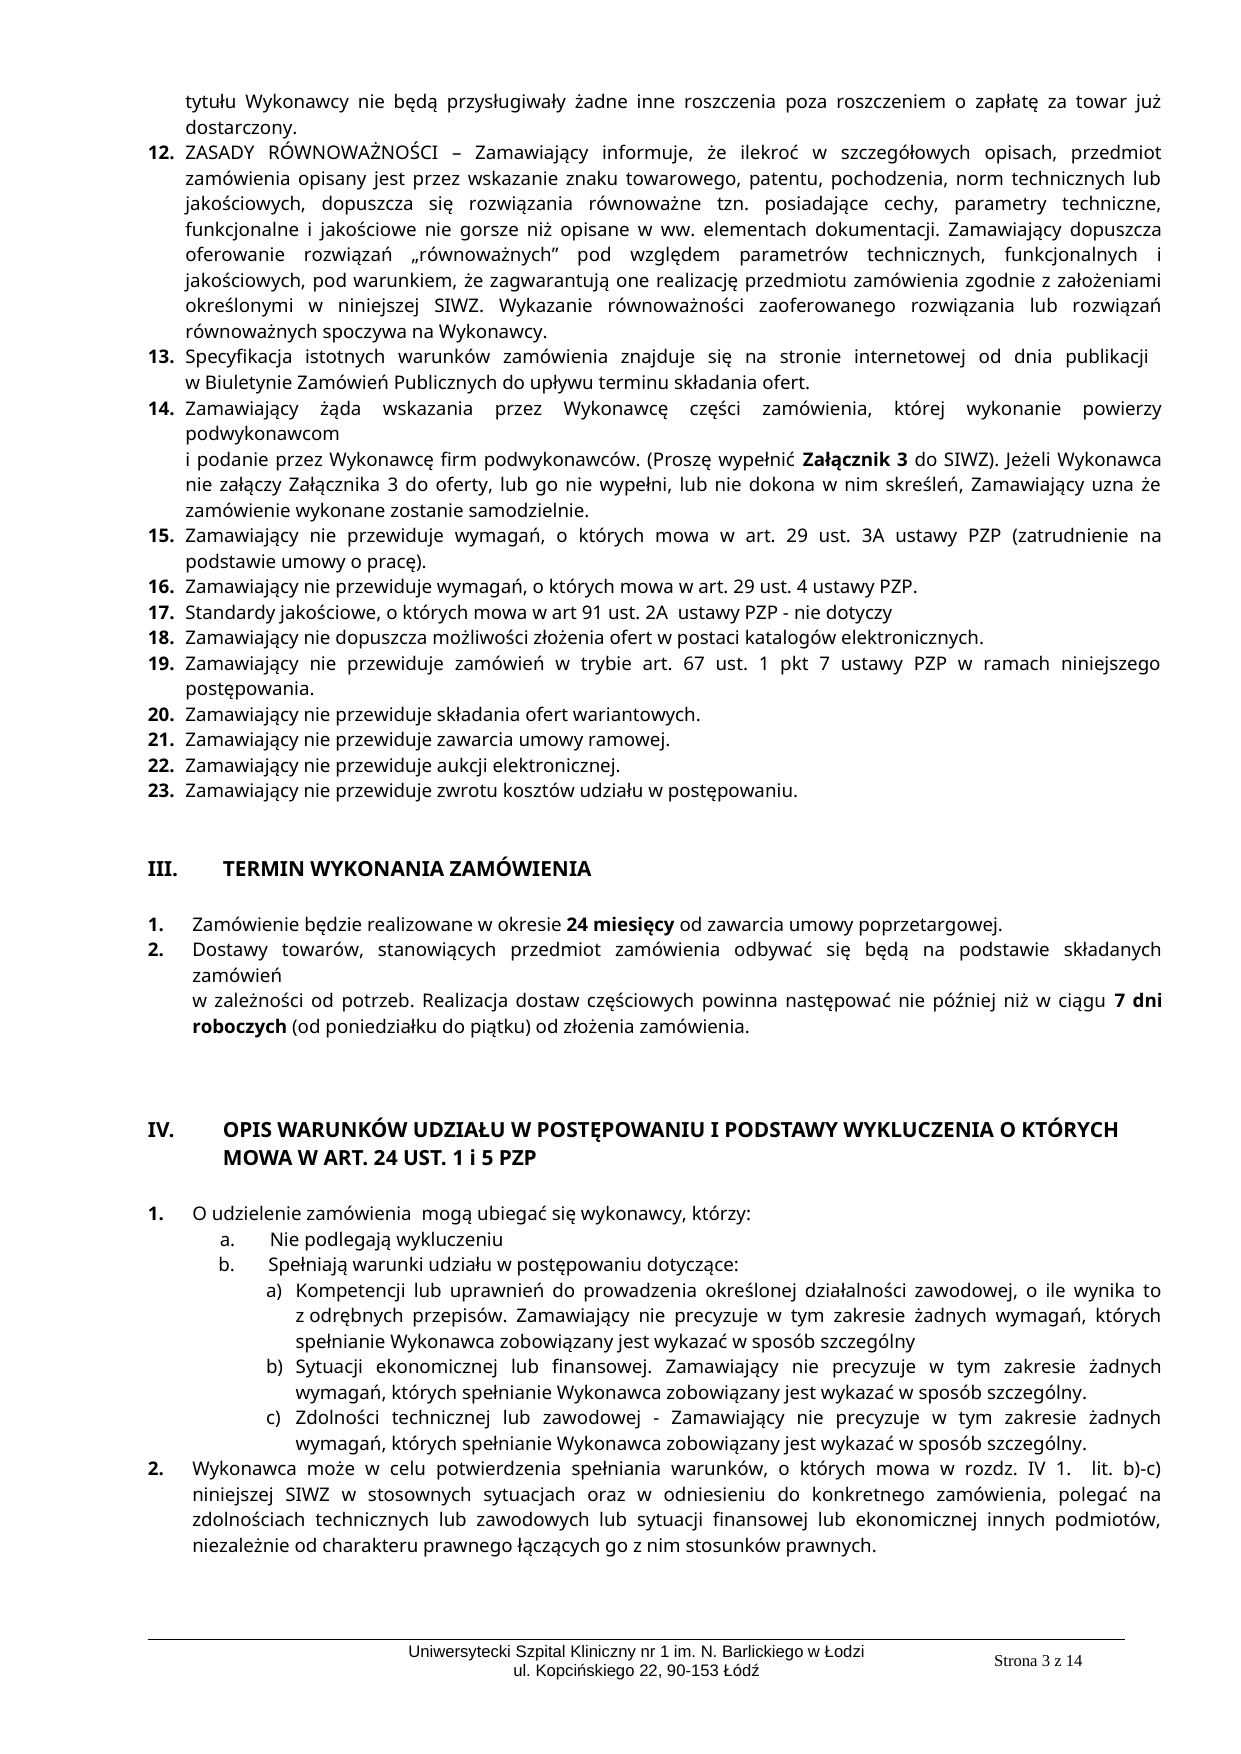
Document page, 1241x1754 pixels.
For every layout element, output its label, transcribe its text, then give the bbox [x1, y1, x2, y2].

list O udzielenie zamówienia mogą ubiegać się wykonawcy, którzy: [148, 1200, 1162, 1226]
list Zamawiający nie przewiduje wymagań, o których mowa w art. 29 ust. 4 ustawy PZP. [148, 573, 1162, 599]
list Zdolności technicznej lub zawodowej - Zamawiający nie precyzuje w tym zakresie żadnych wymagań, których spełnianie Wykonawca zobowiązany jest wykazać w sposób szczególny. [266, 1404, 1162, 1456]
list Standardy jakościowe, o których mowa w art 91 ust. 2A ustawy PZP - nie dotyczy [148, 599, 1162, 624]
list Spełniają warunki udziału w postępowaniu dotyczące: [148, 1251, 1162, 1277]
list Zamawiający nie przewiduje składania ofert wariantowych. [148, 701, 1162, 727]
list Zamawiający nie przewiduje zamówień w trybie art. 67 ust. 1 pkt 7 ustawy PZP w ramach niniejszego postępowania. [148, 650, 1162, 701]
list Zamawiający żąda wskazania przez Wykonawcę części zamówienia, której wykonanie powierzy podwykonawcom i podanie przez Wykonawcę firm podwykonawców. (Proszę wypełnić Załącznik 3 do SIWZ). Jeżeli Wykonawca nie załączy Załącznika 3 do oferty, lub go nie wypełni, lub nie dokona w nim skreśleń, Zamawiający uzna że zamówienie wykonane zostanie samodzielnie. [148, 395, 1162, 522]
subtitle TERMIN WYKONANIA ZAMÓWIENIA [148, 854, 1162, 883]
list Kompetencji lub uprawnień do prowadzenia określonej działalności zawodowej, o ile wynika to z odrębnych przepisów. Zamawiający nie precyzuje w tym zakresie żadnych wymagań, których spełnianie Wykonawca zobowiązany jest wykazać w sposób szczególny [266, 1277, 1162, 1353]
list Zamawiający nie przewiduje zwrotu kosztów udziału w postępowaniu. [148, 778, 1162, 803]
list Wykonawca może w celu potwierdzenia spełniania warunków, o których mowa w rozdz. IV 1. lit. b)-c) niniejszej SIWZ w stosownych sytuacjach oraz w odniesieniu do konkretnego zamówienia, polegać na zdolnościach technicznych lub zawodowych lub sytuacji finansowej lub ekonomicznej innych podmiotów, niezależnie od charakteru prawnego łączących go z nim stosunków prawnych. [148, 1456, 1162, 1558]
list Sytuacji ekonomicznej lub finansowej. Zamawiający nie precyzuje w tym zakresie żadnych wymagań, których spełnianie Wykonawca zobowiązany jest wykazać w sposób szczególny. [266, 1353, 1162, 1404]
list Nie podlegają wykluczeniu [148, 1226, 1162, 1251]
list Specyfikacja istotnych warunków zamówienia znajduje się na stronie internetowej od dnia publikacji w Biuletynie Zamówień Publicznych do upływu terminu składania ofert. [148, 344, 1162, 395]
list Dostawy towarów, stanowiących przedmiot zamówienia odbywać się będą na podstawie składanych zamówień w zależności od potrzeb. Realizacja dostaw częściowych powinna następować nie później niż w ciągu 7 dni roboczych (od poniedziałku do piątku) od złożenia zamówienia. [148, 937, 1162, 1039]
list Zamawiający nie przewiduje aukcji elektronicznej. [148, 752, 1162, 778]
list Zamawiający nie dopuszcza możliwości złożenia ofert w postaci katalogów elektronicznych. [148, 624, 1162, 650]
subtitle OPIS WARUNKÓW UDZIAŁU W POSTĘPOWANIU I PODSTAWY WYKLUCZENIA O KTÓRYCH MOWA W ART. 24 UST. 1 i 5 PZP [148, 1115, 1162, 1172]
list Zamówienie będzie realizowane w okresie 24 miesięcy od zawarcia umowy poprzetargowej. [148, 911, 1162, 937]
list ZASADY RÓWNOWAŻNOŚCI – Zamawiający informuje, że ilekroć w szczegółowych opisach, przedmiot zamówienia opisany jest przez wskazanie znaku towarowego, patentu, pochodzenia, norm technicznych lub jakościowych, dopuszcza się rozwiązania równoważne tzn. posiadające cechy, parametry techniczne, funkcjonalne i jakościowe nie gorsze niż opisane w ww. elementach dokumentacji. Zamawiający dopuszcza oferowanie rozwiązań „równoważnych” pod względem parametrów technicznych, funkcjonalnych i jakościowych, pod warunkiem, że zagwarantują one realizację przedmiotu zamówienia zgodnie z założeniami określonymi w niniejszej SIWZ. Wykazanie równoważności zaoferowanego rozwiązania lub rozwiązań równoważnych spoczywa na Wykonawcy. [148, 140, 1162, 344]
list Zamawiający nie przewiduje zawarcia umowy ramowej. [148, 727, 1162, 752]
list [148, 89, 1162, 140]
list Zamawiający nie przewiduje wymagań, o których mowa w art. 29 ust. 3A ustawy PZP (zatrudnienie na podstawie umowy o pracę). [148, 522, 1162, 573]
